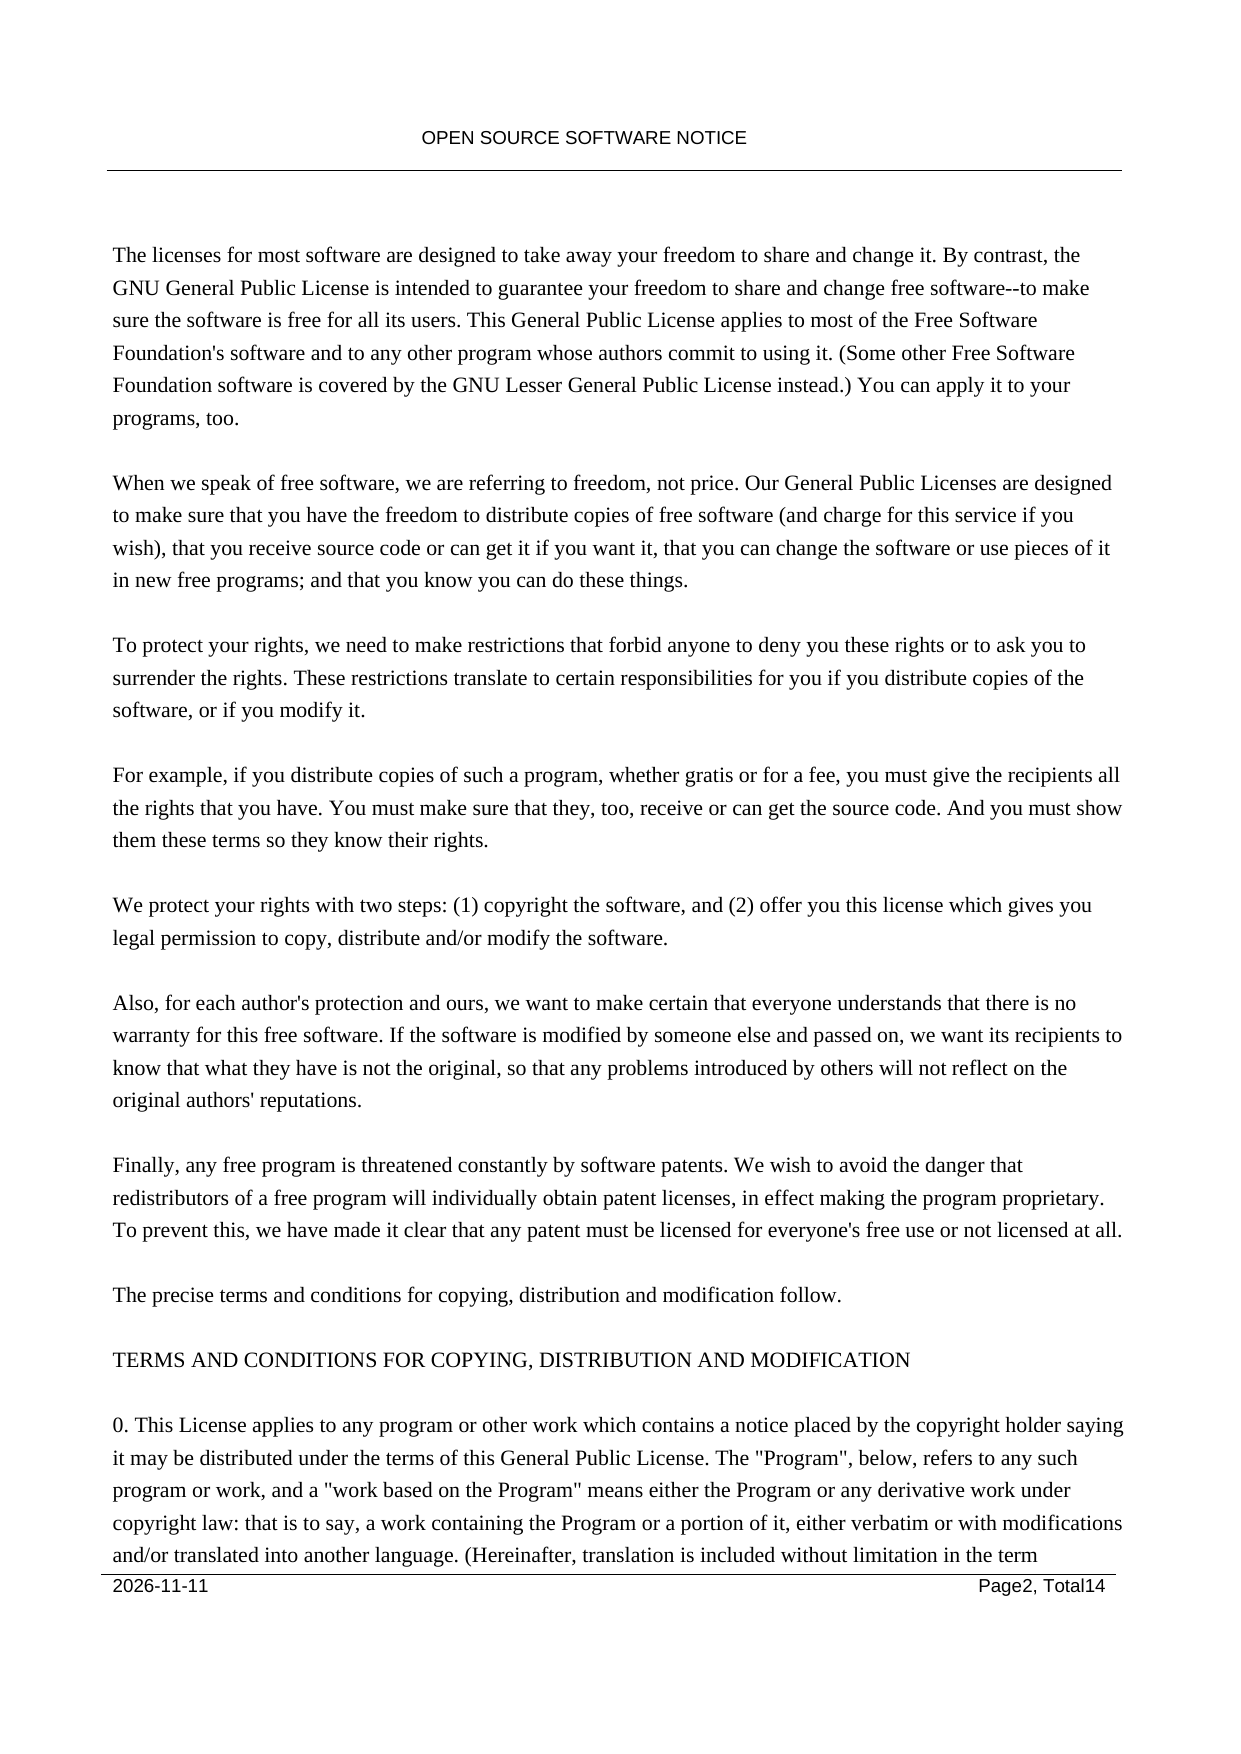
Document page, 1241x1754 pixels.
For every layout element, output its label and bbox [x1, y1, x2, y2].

text [112, 206, 1128, 1571]
